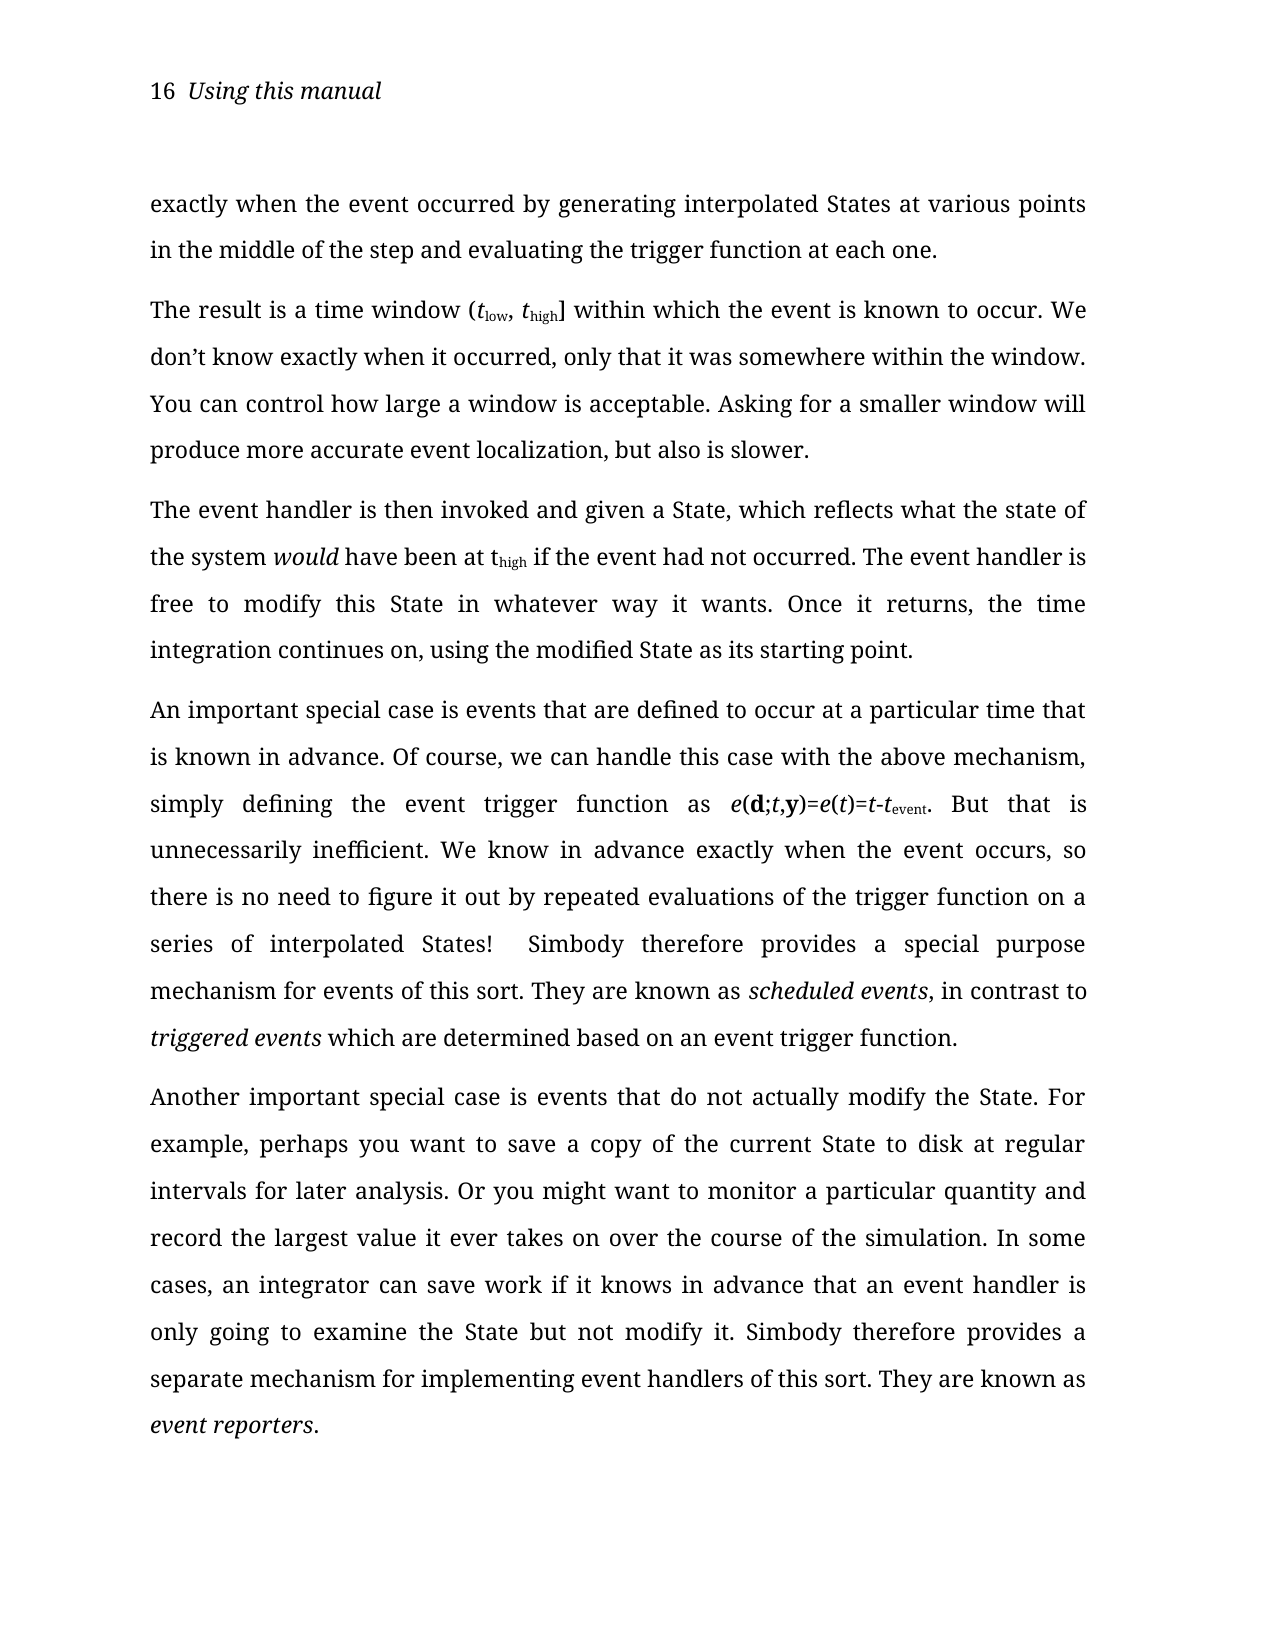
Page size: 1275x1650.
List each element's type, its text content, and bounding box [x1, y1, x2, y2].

text The event handler is then invoked and given a State, which reflects what the state of the system would have been at thigh if the event had not occurred. The event handler is free to modify this State in whatever way it wants. Once it returns, the time integration continues on, using the modified State as its starting point. [150, 494, 1087, 666]
text An important special case is events that are defined to occur at a particular time that is known in advance. Of course, we can handle this case with the above mechanism, simply defining the event trigger function as e(d;t,y)=e(t)=t-tevent. But that is unnecessarily inefficient. We know in advance exactly when the event occurs, so there is no need to figure it out by repeated evaluations of the trigger function on a series of interpolated States! Simbody therefore provides a special purpose mechanism for events of this sort. They are known as scheduled events, in contrast to triggered events which are determined based on an event trigger function. [150, 694, 1087, 1053]
text The result is a time window (tlow, thigh] within which the event is known to occur. We don’t know exactly when it occurred, only that it was somewhere within the window. You can control how large a window is acceptable. Asking for a smaller window will produce more accurate event localization, but also is slower. [150, 294, 1087, 466]
text Another important special case is events that do not actually modify the State. For example, perhaps you want to save a copy of the current State to disk at regular intervals for later analysis. Or you might want to monitor a particular quantity and record the largest value it ever takes on over the course of the simulation. In some cases, an integrator can save work if it knows in advance that an event handler is only going to examine the State but not modify it. Simbody therefore provides a separate mechanism for implementing event handlers of this sort. They are known as event reporters. [150, 1081, 1087, 1441]
